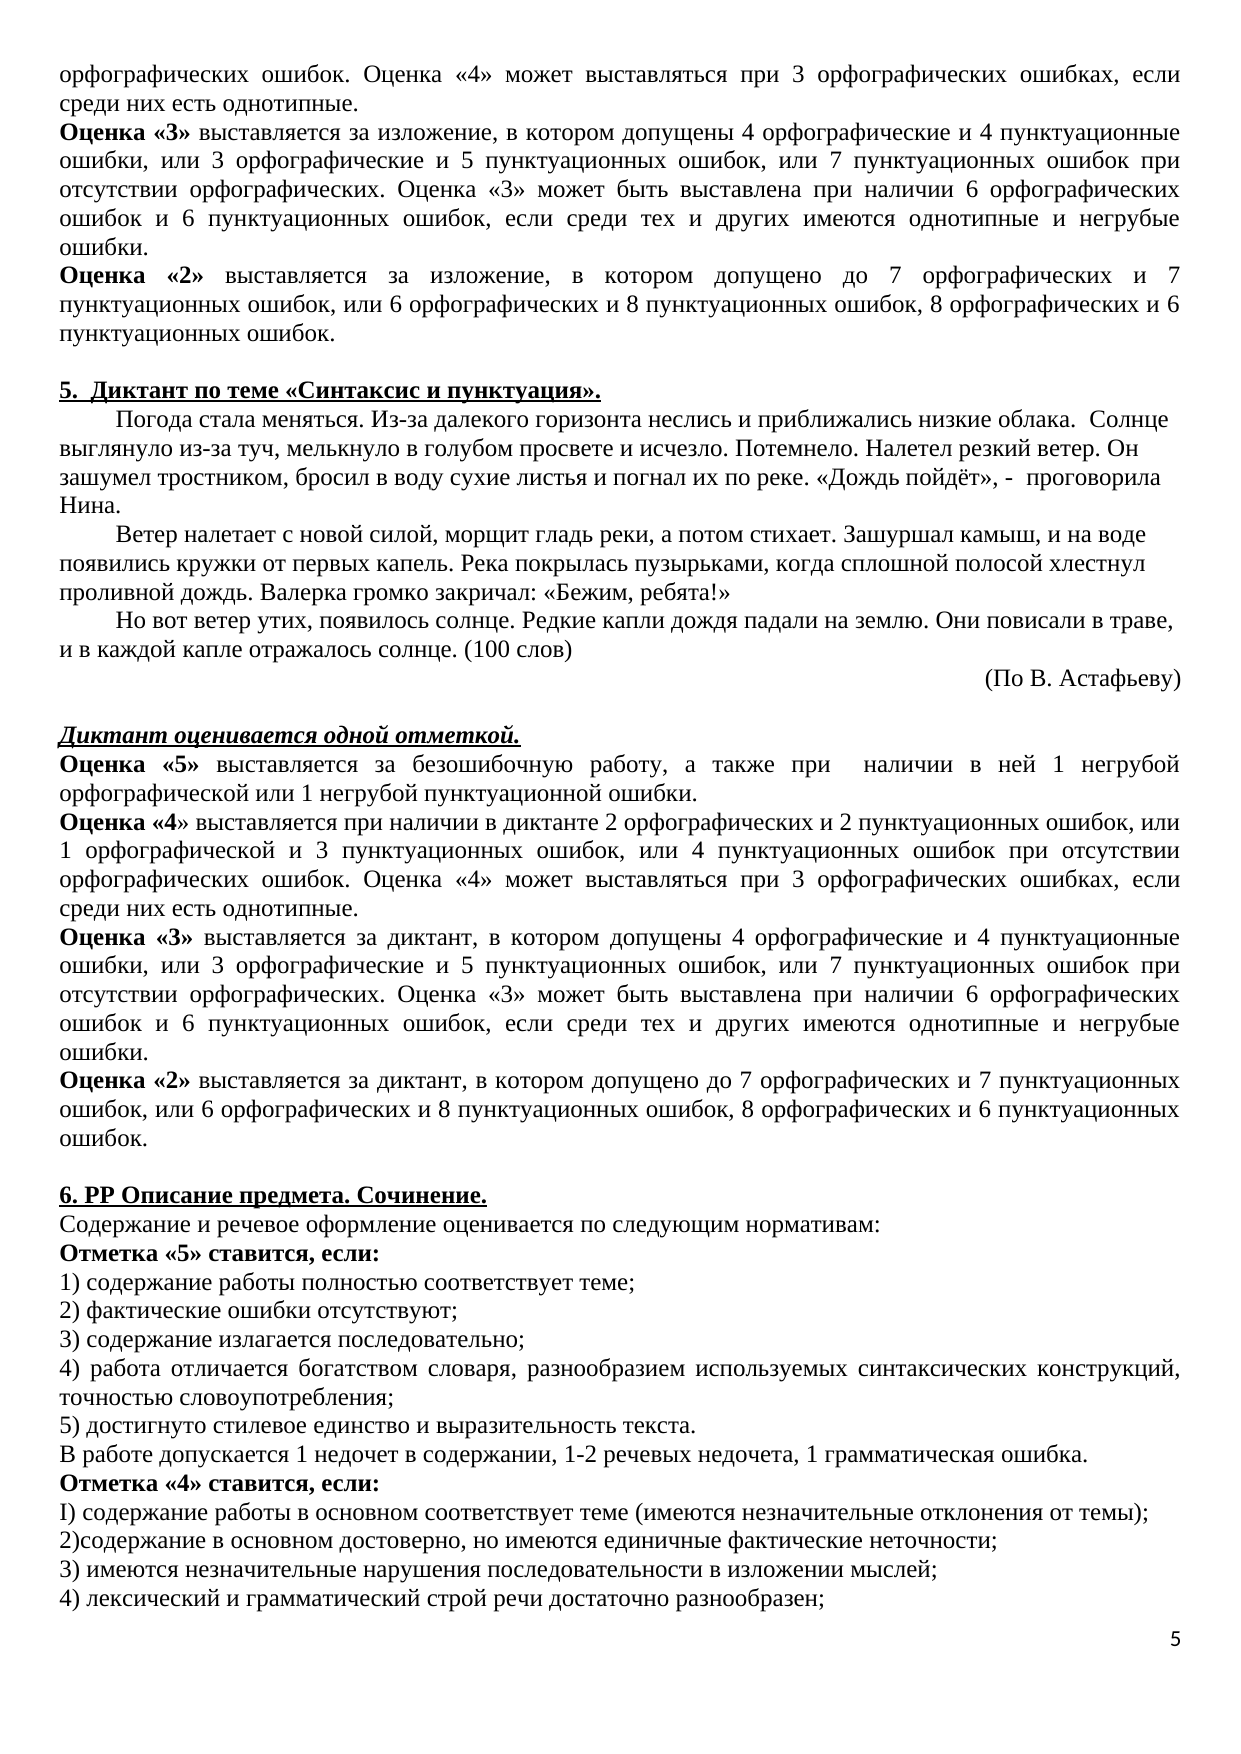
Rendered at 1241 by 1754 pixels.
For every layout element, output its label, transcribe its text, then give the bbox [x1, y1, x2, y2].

text 3) содержание излагается последовательно; [59, 1324, 1181, 1353]
text В работе допускается 1 недочет в содержании, 1-2 речевых недочета, 1 грамматическая ошибка. [59, 1439, 1181, 1468]
text Отметка «4» ставится, если: [59, 1468, 1181, 1497]
text Оценка «2» выставляется за диктант, в котором допущено до 7 орфографических и 7 пунктуационных ошибок, или 6 орфографических и 8 пунктуационных ошибок, 8 орфографических и 6 пунктуационных ошибок. [59, 1065, 1181, 1152]
text Но вот ветер утих, появилось солнце. Редкие капли дождя падали на землю. Они повисали в траве, и в каждой капле отражалось солнце. (100 слов) [59, 605, 1181, 663]
text 6. РР Описание предмета. Сочинение. [59, 1180, 1181, 1209]
text 2)содержание в основном достоверно, но имеются единичные фактические неточности; [59, 1525, 1181, 1554]
text Оценка «3» выставляется за изложение, в котором допущены 4 орфографические и 4 пунктуационные ошибки, или 3 орфографические и 5 пунктуационных ошибок, или 7 пунктуационных ошибок при отсутствии орфографических. Оценка «3» может быть выставлена при наличии 6 орфографических ошибок и 6 пунктуационных ошибок, если среди тех и других имеются однотипные и негрубые ошибки. [59, 117, 1181, 260]
text Оценка «5» выставляется за безошибочную работу, а также при наличии в ней 1 негрубой орфографической или 1 негрубой пунктуационной ошибки. [59, 749, 1181, 807]
text Содержание и речевое оформление оценивается по следующим нормативам: [59, 1209, 1181, 1238]
text 1) содержание работы полностью соответствует теме; [59, 1267, 1181, 1295]
text Диктант оценивается одной отметкой. [59, 720, 1181, 749]
text 4) лексический и грамматический строй речи достаточно разнообразен; [59, 1583, 1181, 1612]
text I) содержание работы в основном соответствует теме (имеются незначительные отклонения от темы); [59, 1497, 1181, 1525]
text Ветер налетает с новой силой, морщит гладь реки, а потом стихает. Зашуршал камыш, и на воде появились кружки от первых капель. Река покрылась пузырьками, когда сплошной полосой хлестнул проливной дождь. Валерка громко закричал: «Бежим, ребята!» [59, 519, 1181, 605]
text (По В. Астафьеву) [59, 663, 1181, 692]
text Погода стала меняться. Из-за далекого горизонта неслись и приближались низкие облака. Солнце выглянуло из-за туч, мелькнуло в голубом просвете и исчезло. Потемнело. Налетел резкий ветер. Он зашумел тростником, бросил в воду сухие листья и погнал их по реке. «Дождь пойдёт», - проговорила Нина. [59, 404, 1181, 519]
text 5. Диктант по теме «Синтаксис и пунктуация». [59, 375, 1181, 404]
text Оценка «2» выставляется за изложение, в котором допущено до 7 орфографических и 7 пунктуационных ошибок, или 6 орфографических и 8 пунктуационных ошибок, 8 орфографических и 6 пунктуационных ошибок. [59, 260, 1181, 347]
text 2) фактические ошибки отсутствуют; [59, 1295, 1181, 1324]
text 4) работа отличается богатством словаря, разнообразием используемых синтаксических конструкций, точностью словоупотребления; [59, 1353, 1181, 1410]
text 5) достигнуто стилевое единство и выразительность текста. [59, 1410, 1181, 1439]
text Оценка «3» выставляется за диктант, в котором допущены 4 орфографические и 4 пунктуационные ошибки, или 3 орфографические и 5 пунктуационных ошибок, или 7 пунктуационных ошибок при отсутствии орфографических. Оценка «3» может быть выставлена при наличии 6 орфографических ошибок и 6 пунктуационных ошибок, если среди тех и других имеются однотипные и негрубые ошибки. [59, 922, 1181, 1065]
text 3) имеются незначительные нарушения последовательности в изложении мыслей; [59, 1554, 1181, 1583]
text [59, 59, 1181, 117]
text Отметка «5» ставится, если: [59, 1238, 1181, 1267]
text Оценка «4» выставляется при наличии в диктанте 2 орфографических и 2 пунктуационных ошибок, или 1 орфографической и 3 пунктуационных ошибок, или 4 пунктуационных ошибок при отсутствии орфографических ошибок. Оценка «4» может выставляться при 3 орфографических ошибках, если среди них есть однотипные. [59, 807, 1181, 922]
